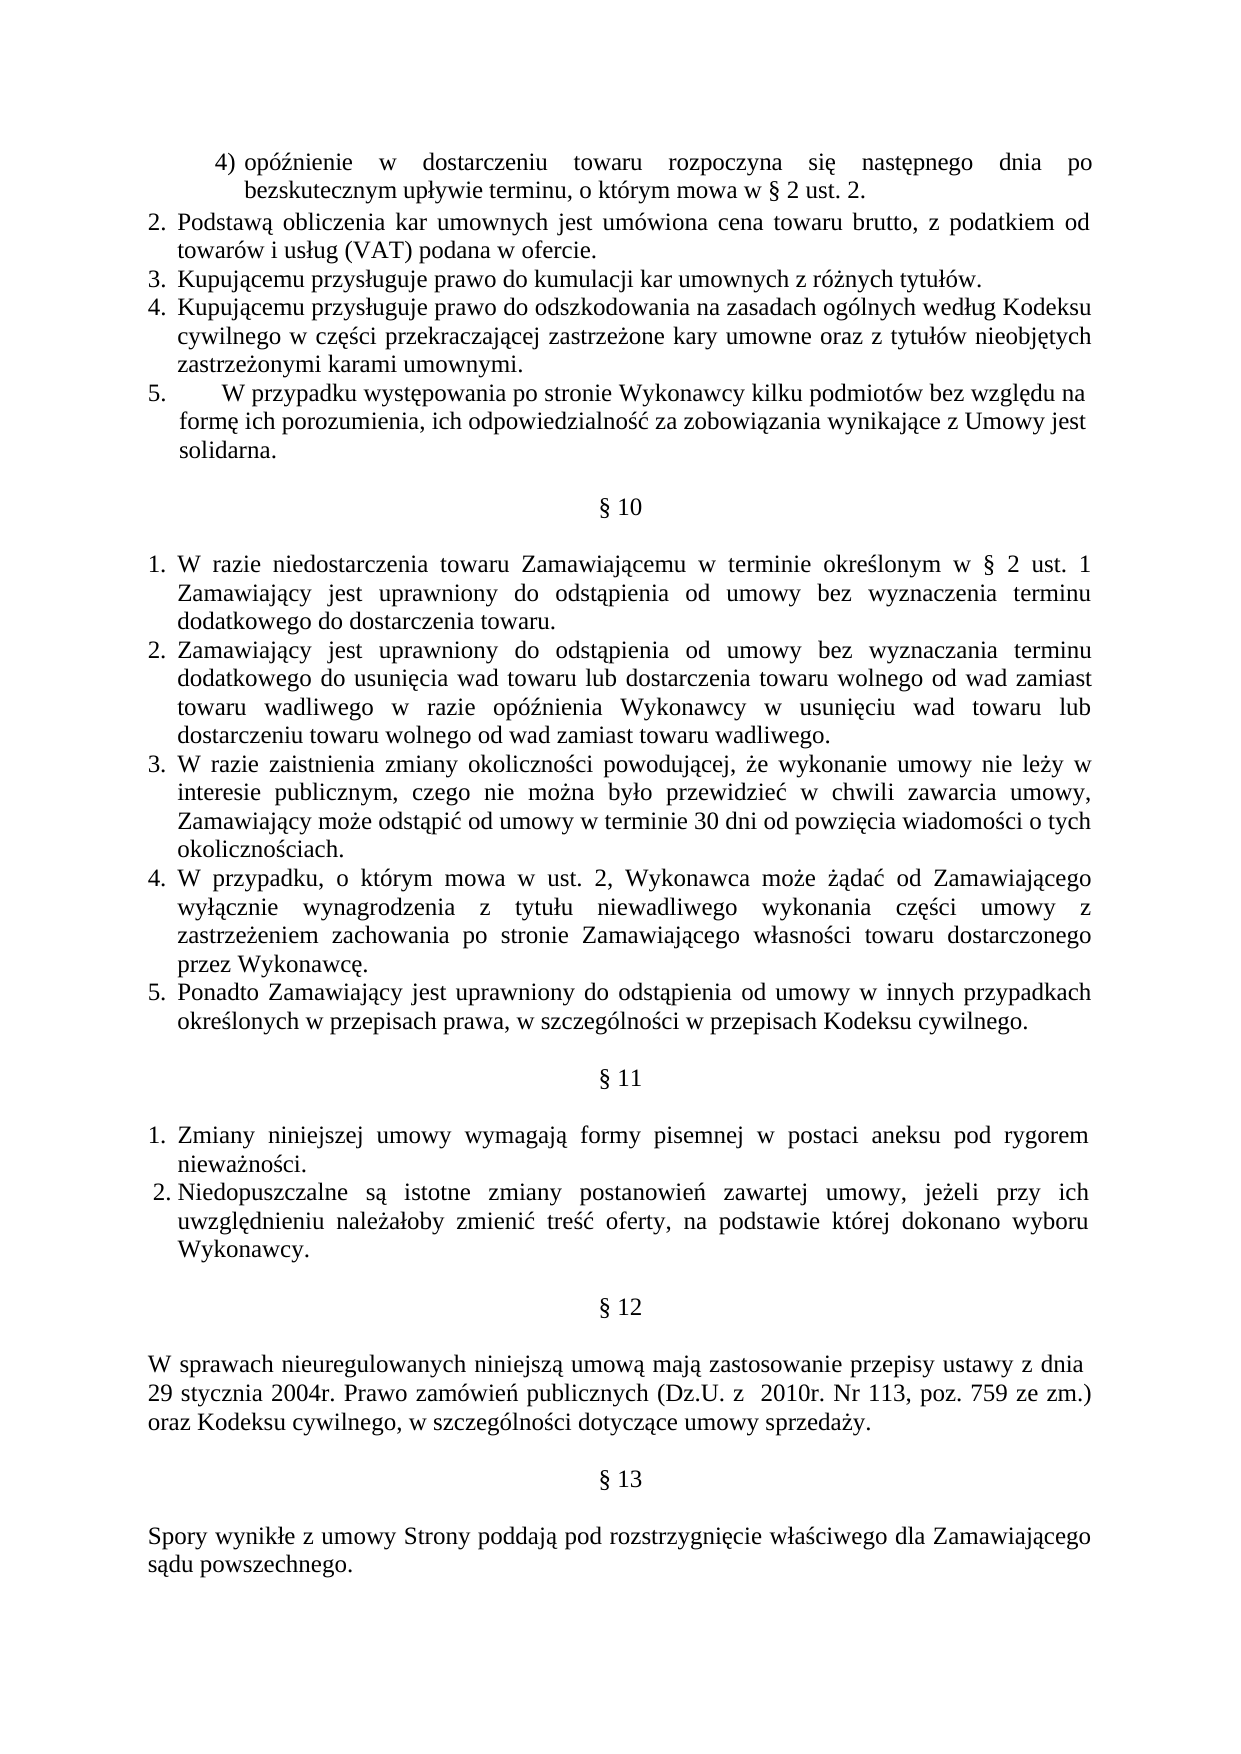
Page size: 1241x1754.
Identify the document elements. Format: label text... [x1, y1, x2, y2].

list Kupującemu przysługuje prawo do odszkodowania na zasadach ogólnych według Kodeksu cywilnego w części przekraczającej zastrzeżone kary umowne oraz z tytułów nieobjętych zastrzeżonymi karami umownymi. [148, 293, 1093, 378]
list Kupującemu przysługuje prawo do kumulacji kar umownych z różnych tytułów. [148, 264, 1093, 293]
list W razie niedostarczenia towaru Zamawiającemu w terminie określonym w § 2 ust. 1 Zamawiający jest uprawniony do odstąpienia od umowy bez wyznaczenia terminu dodatkowego do dostarczenia towaru. [148, 549, 1092, 635]
text W sprawach nieuregulowanych niniejszą umową mają zastosowanie przepisy ustawy z dnia 29 stycznia 2004r. Prawo zamówień publicznych (Dz.U. z 2010r. Nr 113, poz. 759 ze zm.) oraz Kodeksu cywilnego, w szczególności dotyczące umowy sprzedaży. [148, 1349, 1093, 1436]
text Spory wynikłe z umowy Strony poddają pod rozstrzygnięcie właściwego dla Zamawiającego sądu powszechnego. [148, 1521, 1093, 1578]
list opóźnienie w dostarczeniu towaru rozpoczyna się następnego dnia po bezskutecznym upływie terminu, o którym mowa w § 2 ust. 2. [214, 148, 1093, 205]
text § 10 [148, 492, 1093, 521]
list Zamawiający jest uprawniony do odstąpienia od umowy bez wyznaczania terminu dodatkowego do usunięcia wad towaru lub dostarczenia towaru wolnego od wad zamiast towaru wadliwego w razie opóźnienia Wykonawcy w usunięciu wad towaru lub dostarczeniu towaru wolnego od wad zamiast towaru wadliwego. [148, 635, 1093, 749]
text 2. Niedopuszczalne są istotne zmiany postanowień zawartej umowy, jeżeli przy ich uwzględnieniu należałoby zmienić treść oferty, na podstawie której dokonano wyboru Wykonawcy. [153, 1178, 1089, 1263]
list Ponadto Zamawiający jest uprawniony do odstąpienia od umowy w innych przypadkach określonych w przepisach prawa, w szczególności w przepisach Kodeksu cywilnego. [148, 978, 1093, 1035]
text 1. Zmiany niniejszej umowy wymagają formy pisemnej w postaci aneksu pod rygorem nieważności. [148, 1121, 1089, 1178]
list W przypadku, o którym mowa w ust. 2, Wykonawca może żądać od Zamawiającego wyłącznie wynagrodzenia z tytułu niewadliwego wykonania części umowy z zastrzeżeniem zachowania po stronie Zamawiającego własności towaru dostarczonego przez Wykonawcę. [148, 863, 1092, 978]
text § 13 [148, 1464, 1093, 1493]
list Podstawą obliczenia kar umownych jest umówiona cena towaru brutto, z podatkiem od towarów i usług (VAT) podana w ofercie. [148, 207, 1091, 264]
text § 11 [148, 1063, 1093, 1092]
list W razie zaistnienia zmiany okoliczności powodującej, że wykonanie umowy nie leży w interesie publicznym, czego nie można było przewidzieć w chwili zawarcia umowy, Zamawiający może odstąpić od umowy w terminie 30 dni od powzięcia wiadomości o tych okolicznościach. [148, 749, 1092, 863]
list W przypadku występowania po stronie Wykonawcy kilku podmiotów bez względu na formę ich porozumienia, ich odpowiedzialność za zobowiązania wynikające z Umowy jest solidarna. [148, 378, 1093, 464]
text § 12 [148, 1292, 1093, 1321]
